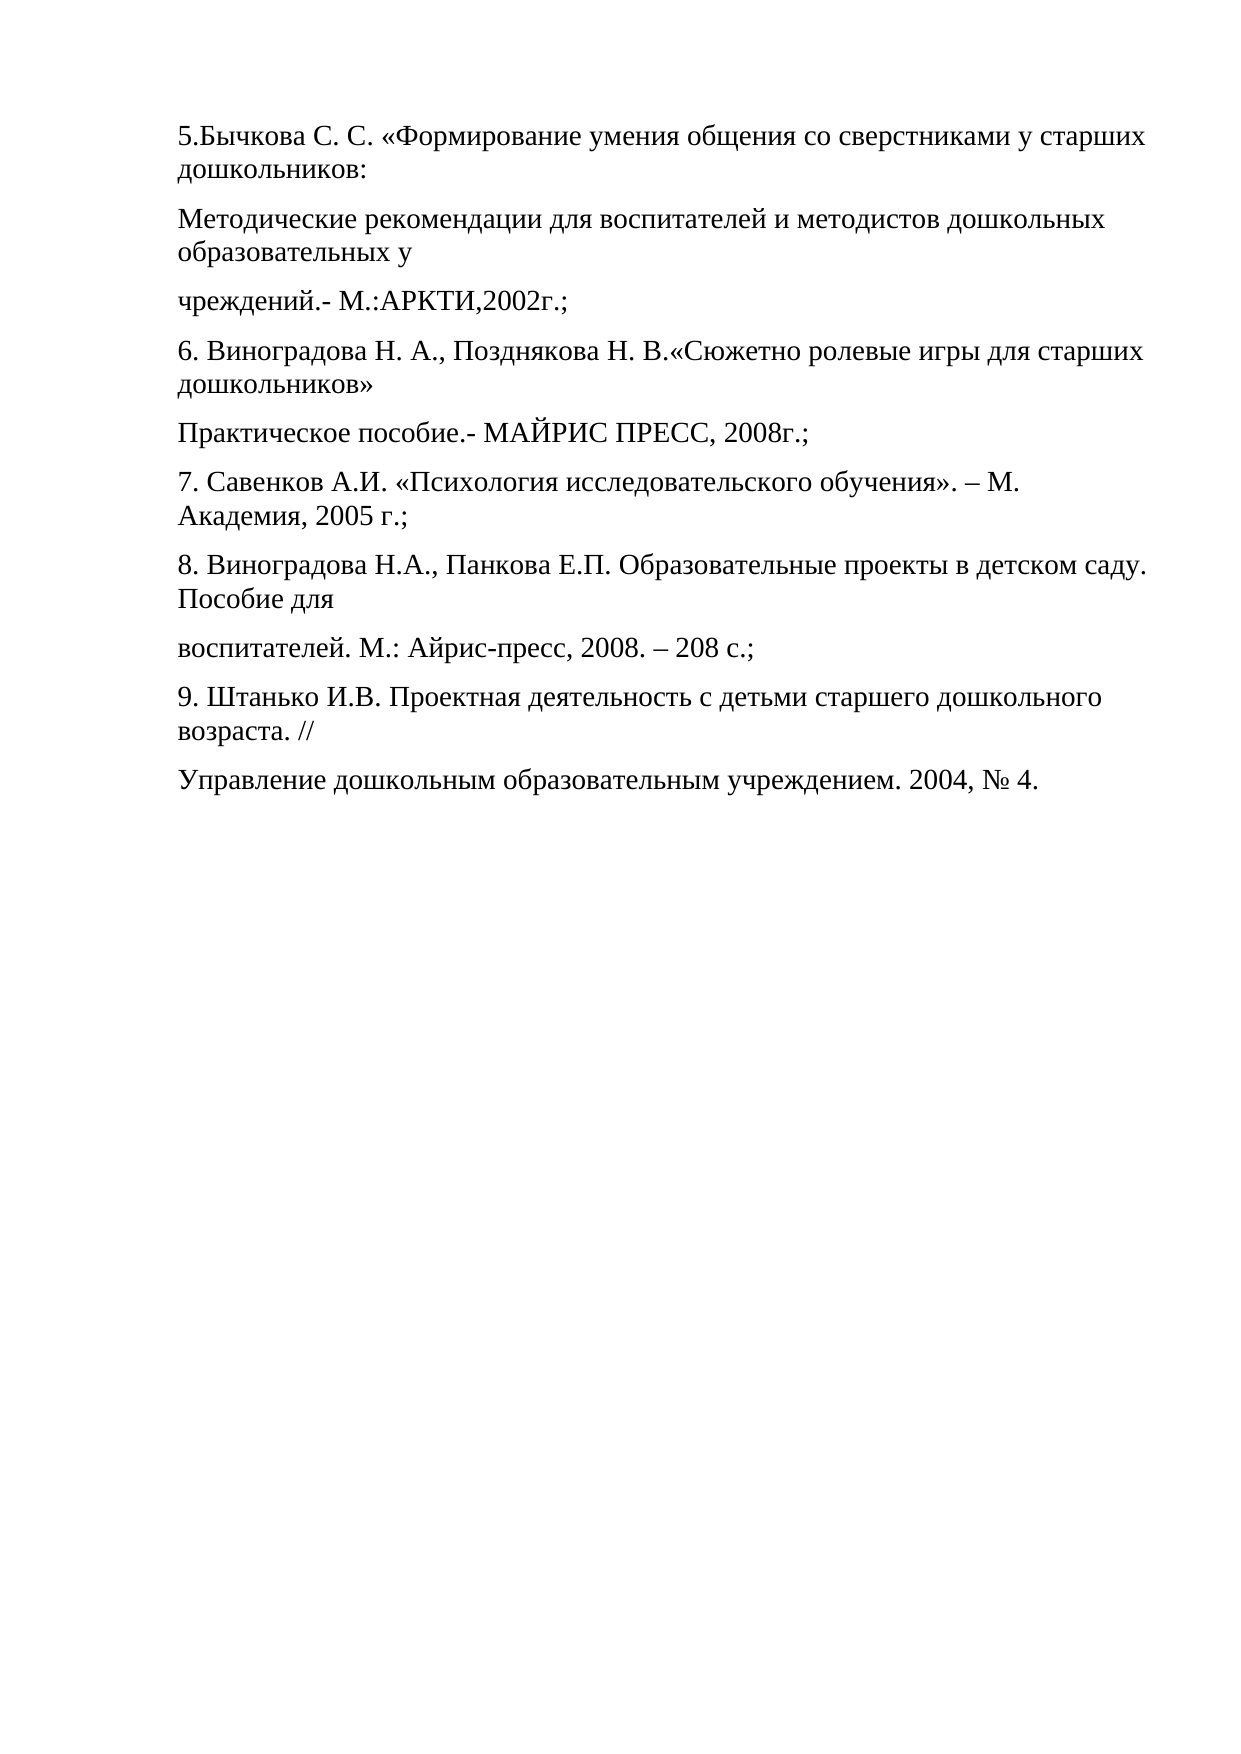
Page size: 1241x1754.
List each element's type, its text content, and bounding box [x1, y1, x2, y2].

text чреждений.- М.:АРКТИ,2002г.; [177, 283, 1152, 317]
text Методические рекомендации для воспитателей и методистов дошкольных образовательных у [177, 201, 1152, 268]
text 6. Виноградова Н. А., Позднякова Н. В.«Сюжетно ролевые игры для старших дошкольников» [177, 333, 1152, 400]
text 9. Штанько И.В. Проектная деятельность с детьми старшего дошкольного возраста. // [177, 679, 1152, 746]
text Практическое пособие.- МАЙРИС ПРЕСС, 2008г.; [177, 415, 1152, 449]
text 5.Бычкова С. С. «Формирование умения общения со сверстниками у старших дошкольников: [177, 118, 1152, 185]
text 7. Савенков А.И. «Психология исследовательского обучения». – М. Академия, 2005 г.; [177, 464, 1152, 532]
text 8. Виноградова Н.А., Панкова Е.П. Образовательные проекты в детском саду. Пособие для [177, 547, 1152, 614]
text Управление дошкольным образовательным учреждением. 2004, № 4. [177, 762, 1152, 795]
text воспитателей. М.: Айрис-пресс, 2008. – 208 с.; [177, 630, 1152, 663]
